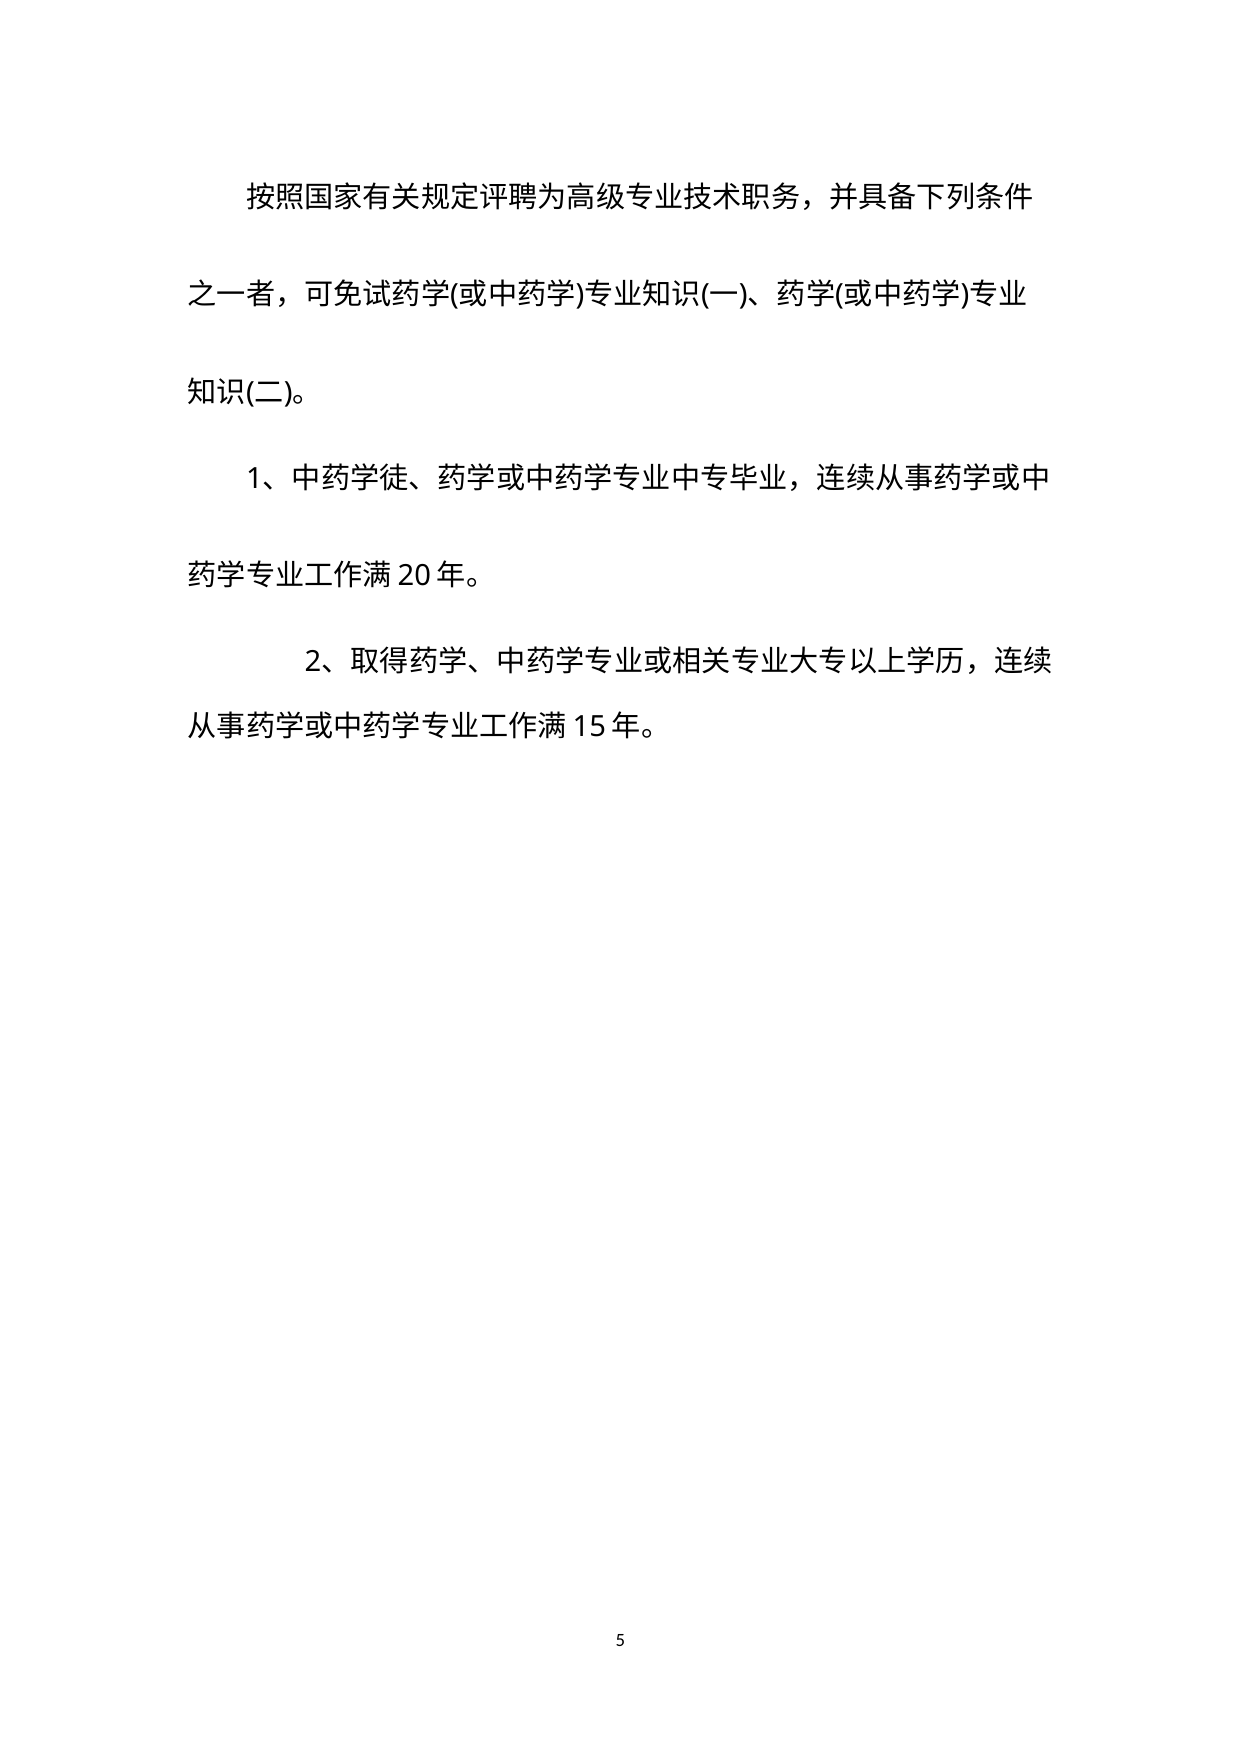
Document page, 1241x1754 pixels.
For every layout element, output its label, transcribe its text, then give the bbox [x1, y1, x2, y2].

text 2、取得药学、中药学专业或相关专业大专以上学历，连续从事药学或中药学专业工作满15年。 [187, 627, 1053, 757]
text 按照国家有关规定评聘为高级专业技术职务，并具备下列条件之一者，可免试药学(或中药学)专业知识(一)、药学(或中药学)专业知识(二)。 [187, 162, 1053, 422]
text 1、中药学徒、药学或中药学专业中专毕业，连续从事药学或中药学专业工作满20年。 [187, 443, 1053, 606]
